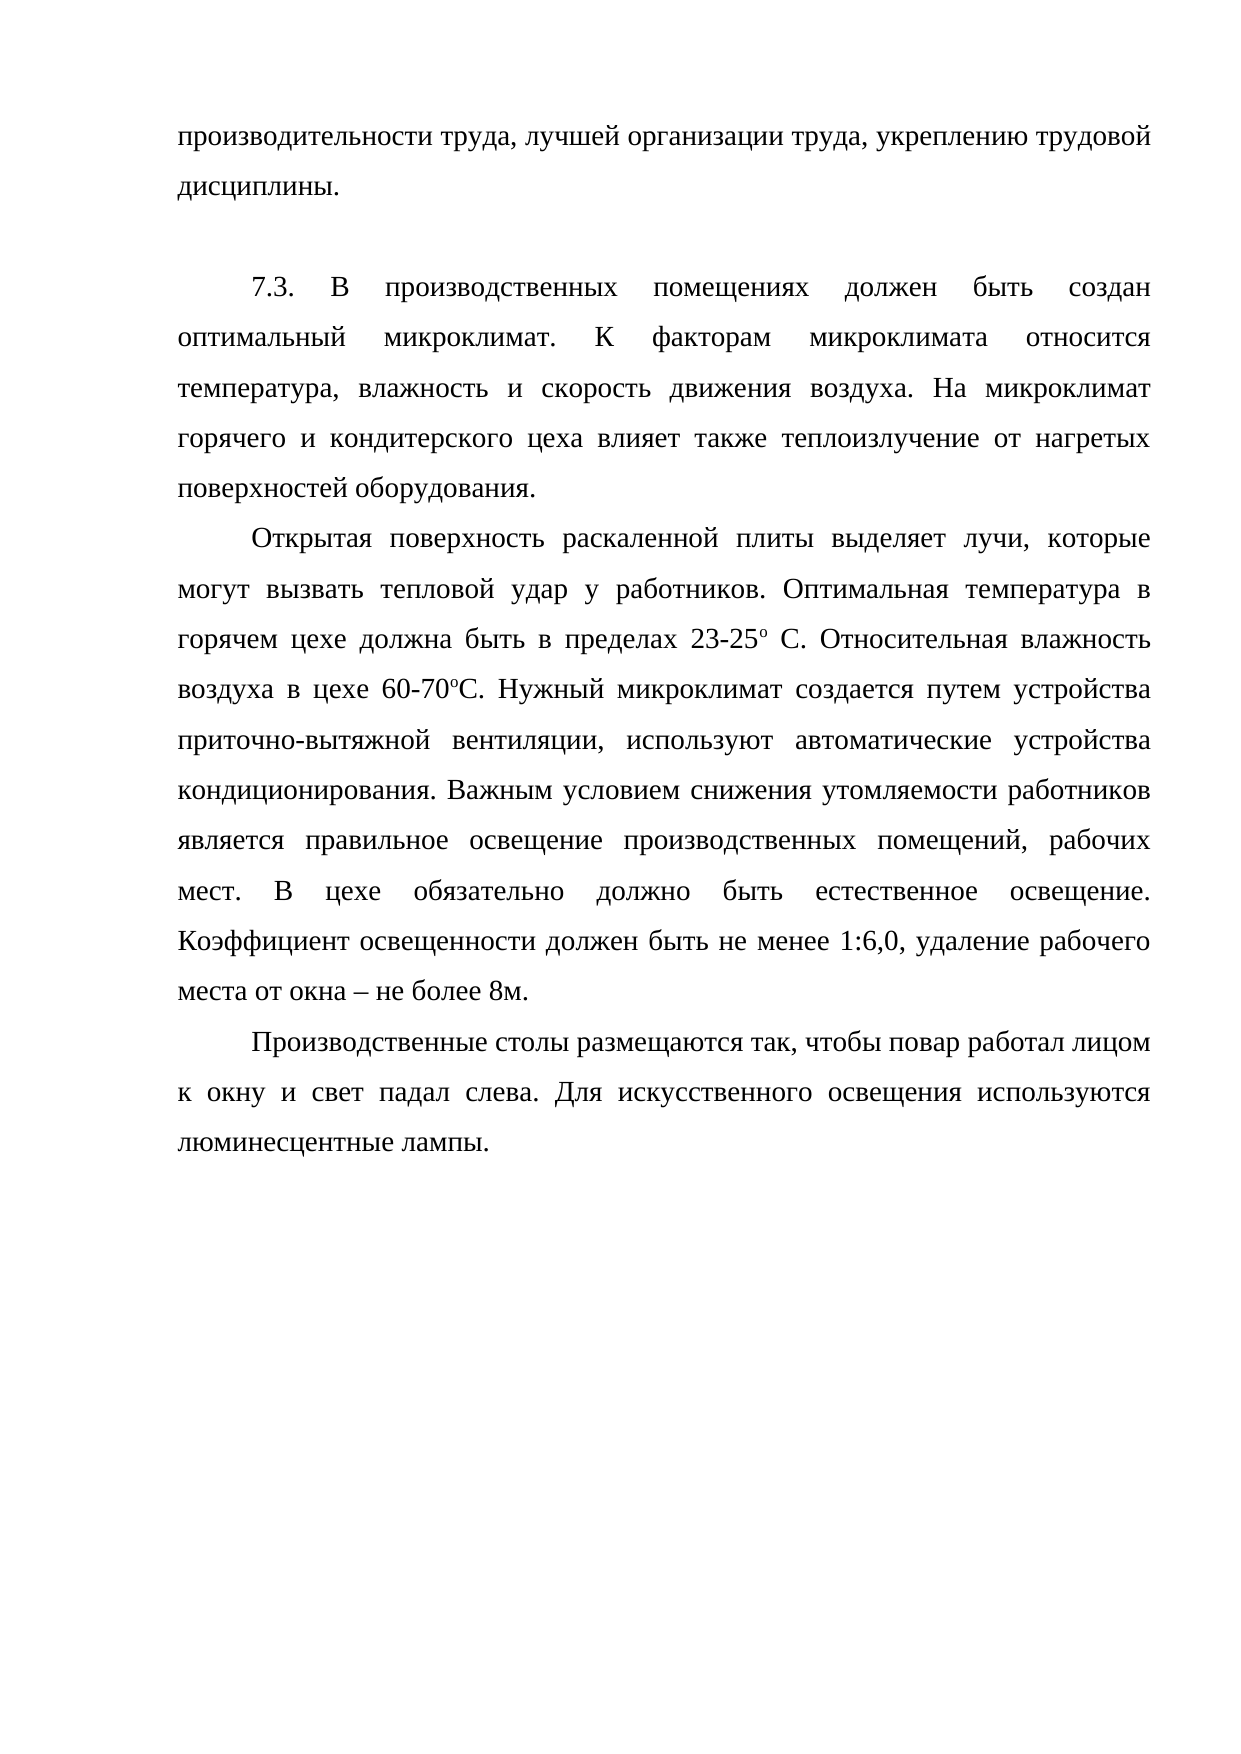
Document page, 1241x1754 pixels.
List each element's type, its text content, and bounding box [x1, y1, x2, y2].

text 7.3. В производственных помещениях должен быть создан оптимальный микроклимат. К факторам микроклимата относится температура, влажность и скорость движения воздуха. На микроклимат горячего и кондитерского цеха влияет также теплоизлучение от нагретых поверхностей оборудования. [177, 269, 1152, 504]
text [177, 118, 1152, 202]
text Открытая поверхность раскаленной плиты выделяет лучи, которые могут вызвать тепловой удар у работников. Оптимальная температура в горячем цехе должна быть в пределах 23-25о С. Относительная влажность воздуха в цехе 60-70оС. Нужный микроклимат создается путем устройства приточно-вытяжной вентиляции, используют автоматические устройства кондиционирования. Важным условием снижения утомляемости работников является правильное освещение производственных помещений, рабочих мест. В цехе обязательно должно быть естественное освещение. Коэффициент освещенности должен быть не менее 1:6,0, удаление рабочего места от окна – не более 8м. [177, 521, 1152, 1007]
text Производственные столы размещаются так, чтобы повар работал лицом к окну и свет падал слева. Для искусственного освещения используются люминесцентные лампы. [177, 1024, 1152, 1158]
